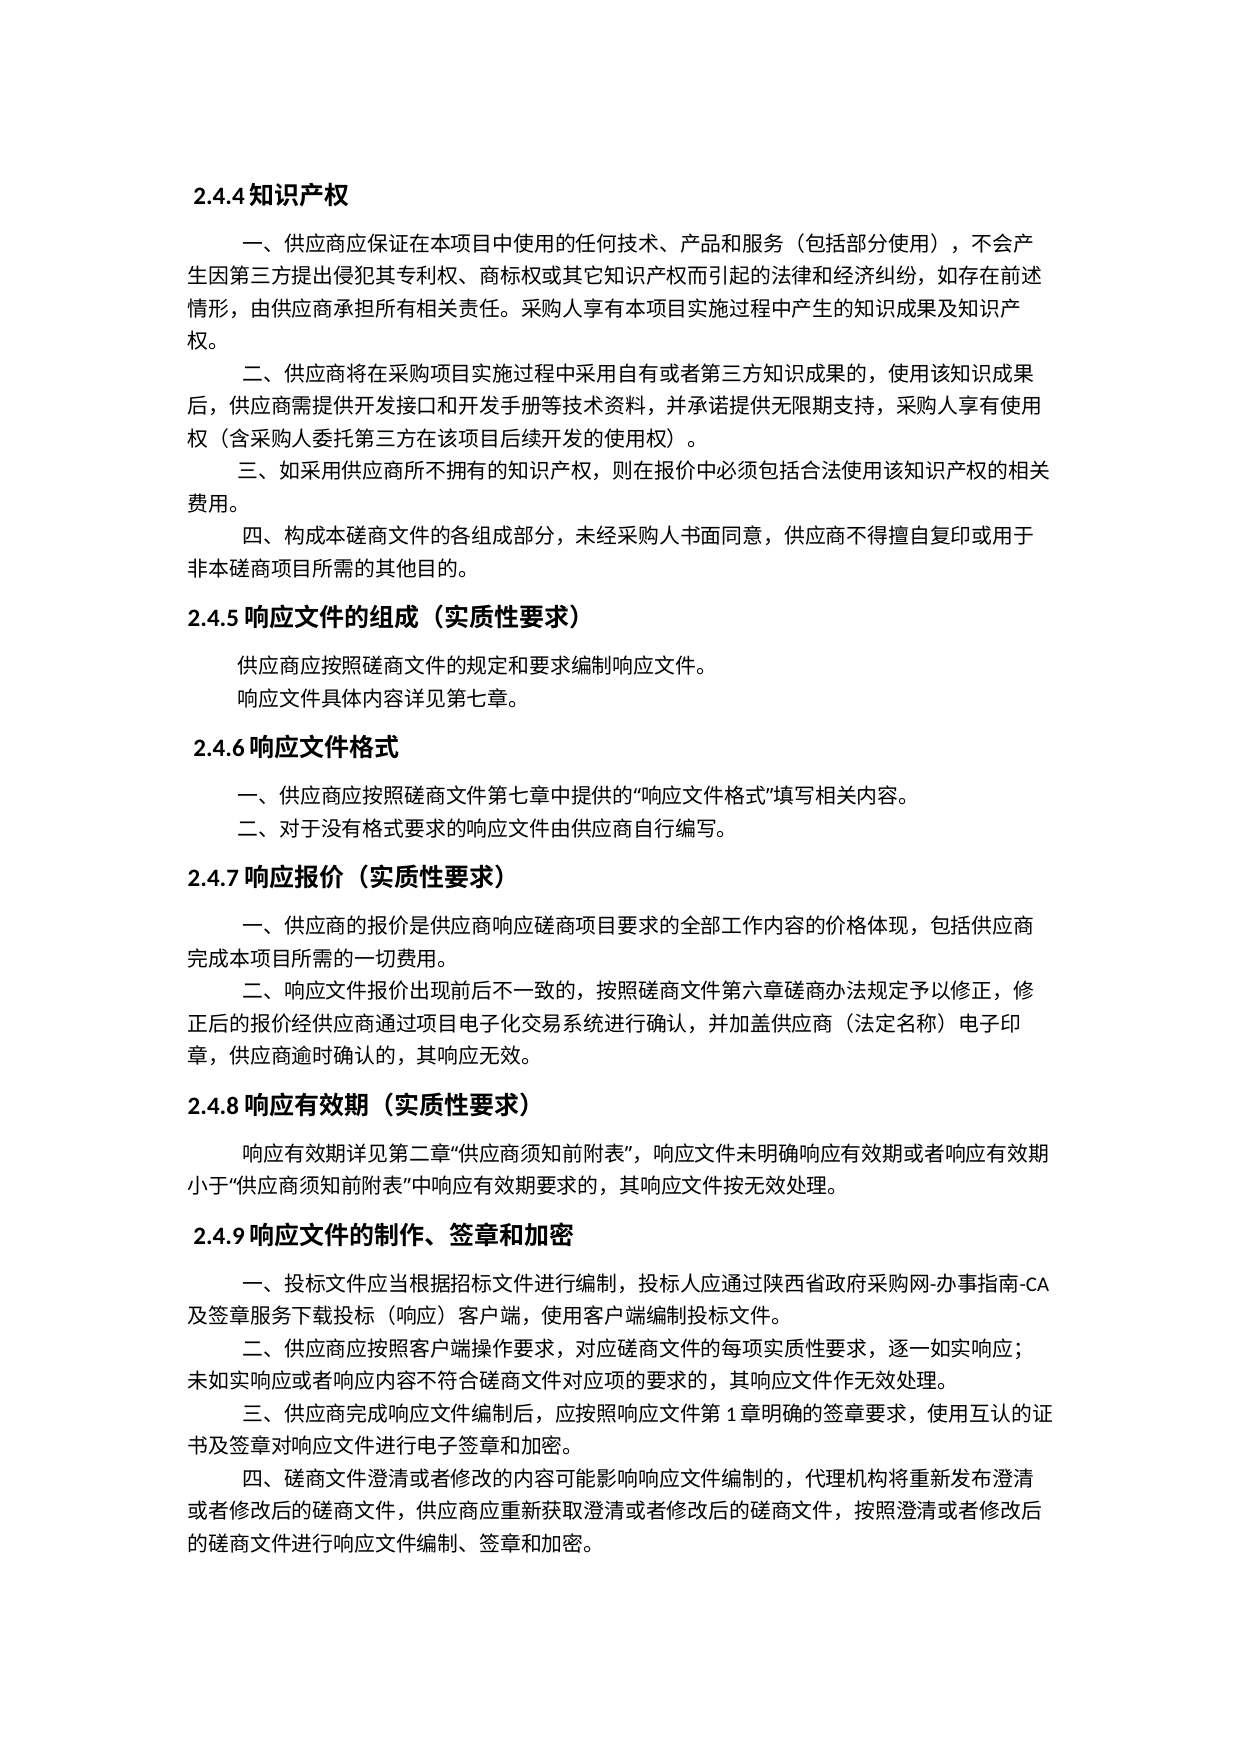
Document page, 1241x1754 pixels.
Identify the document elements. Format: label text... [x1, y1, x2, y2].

text 2.4.5响应文件的组成（实质性要求） [187, 584, 1053, 649]
text 二、对于没有格式要求的响应文件由供应商自行编写。 [187, 812, 1053, 844]
text 三、供应商完成响应文件编制后，应按照响应文件第1章明确的签章要求，使用互认的证书及签章对响应文件进行电子签章和加密。 [187, 1397, 1053, 1462]
text 2.4.9响应文件的制作、签章和加密 [187, 1202, 1053, 1267]
text 响应有效期详见第二章“供应商须知前附表”，响应文件未明确响应有效期或者响应有效期小于“供应商须知前附表”中响应有效期要求的，其响应文件按无效处理。 [187, 1137, 1053, 1202]
text 2.4.6响应文件格式 [187, 714, 1053, 779]
text 一、供应商的报价是供应商响应磋商项目要求的全部工作内容的价格体现，包括供应商完成本项目所需的一切费用。 [187, 909, 1053, 974]
text 二、供应商应按照客户端操作要求，对应磋商文件的每项实质性要求，逐一如实响应；未如实响应或者响应内容不符合磋商文件对应项的要求的，其响应文件作无效处理。 [187, 1332, 1053, 1397]
text 2.4.4知识产权 [187, 162, 1053, 227]
text 响应文件具体内容详见第七章。 [187, 682, 1053, 714]
text 2.4.7响应报价（实质性要求） [187, 844, 1053, 909]
text 二、供应商将在采购项目实施过程中采用自有或者第三方知识成果的，使用该知识成果后，供应商需提供开发接口和开发手册等技术资料，并承诺提供无限期支持，采购人享有使用权（含采购人委托第三方在该项目后续开发的使用权）。 [187, 357, 1053, 454]
text 四、构成本磋商文件的各组成部分，未经采购人书面同意，供应商不得擅自复印或用于非本磋商项目所需的其他目的。 [187, 519, 1053, 584]
text 四、磋商文件澄清或者修改的内容可能影响响应文件编制的，代理机构将重新发布澄清或者修改后的磋商文件，供应商应重新获取澄清或者修改后的磋商文件，按照澄清或者修改后的磋商文件进行响应文件编制、签章和加密。 [187, 1462, 1053, 1559]
text 三、如采用供应商所不拥有的知识产权，则在报价中必须包括合法使用该知识产权的相关费用。 [187, 454, 1053, 519]
text 二、响应文件报价出现前后不一致的，按照磋商文件第六章磋商办法规定予以修正，修正后的报价经供应商通过项目电子化交易系统进行确认，并加盖供应商（法定名称）电子印章，供应商逾时确认的，其响应无效。 [187, 974, 1053, 1072]
text 一、供应商应保证在本项目中使用的任何技术、产品和服务（包括部分使用），不会产生因第三方提出侵犯其专利权、商标权或其它知识产权而引起的法律和经济纠纷，如存在前述情形，由供应商承担所有相关责任。采购人享有本项目实施过程中产生的知识成果及知识产权。 [187, 227, 1053, 357]
text 2.4.8响应有效期（实质性要求） [187, 1072, 1053, 1137]
text 供应商应按照磋商文件的规定和要求编制响应文件。 [187, 649, 1053, 682]
text 一、供应商应按照磋商文件第七章中提供的“响应文件格式”填写相关内容。 [187, 779, 1053, 812]
text 一、投标文件应当根据招标文件进行编制，投标人应通过陕西省政府采购网-办事指南-CA及签章服务下载投标（响应）客户端，使用客户端编制投标文件。 [187, 1267, 1053, 1332]
